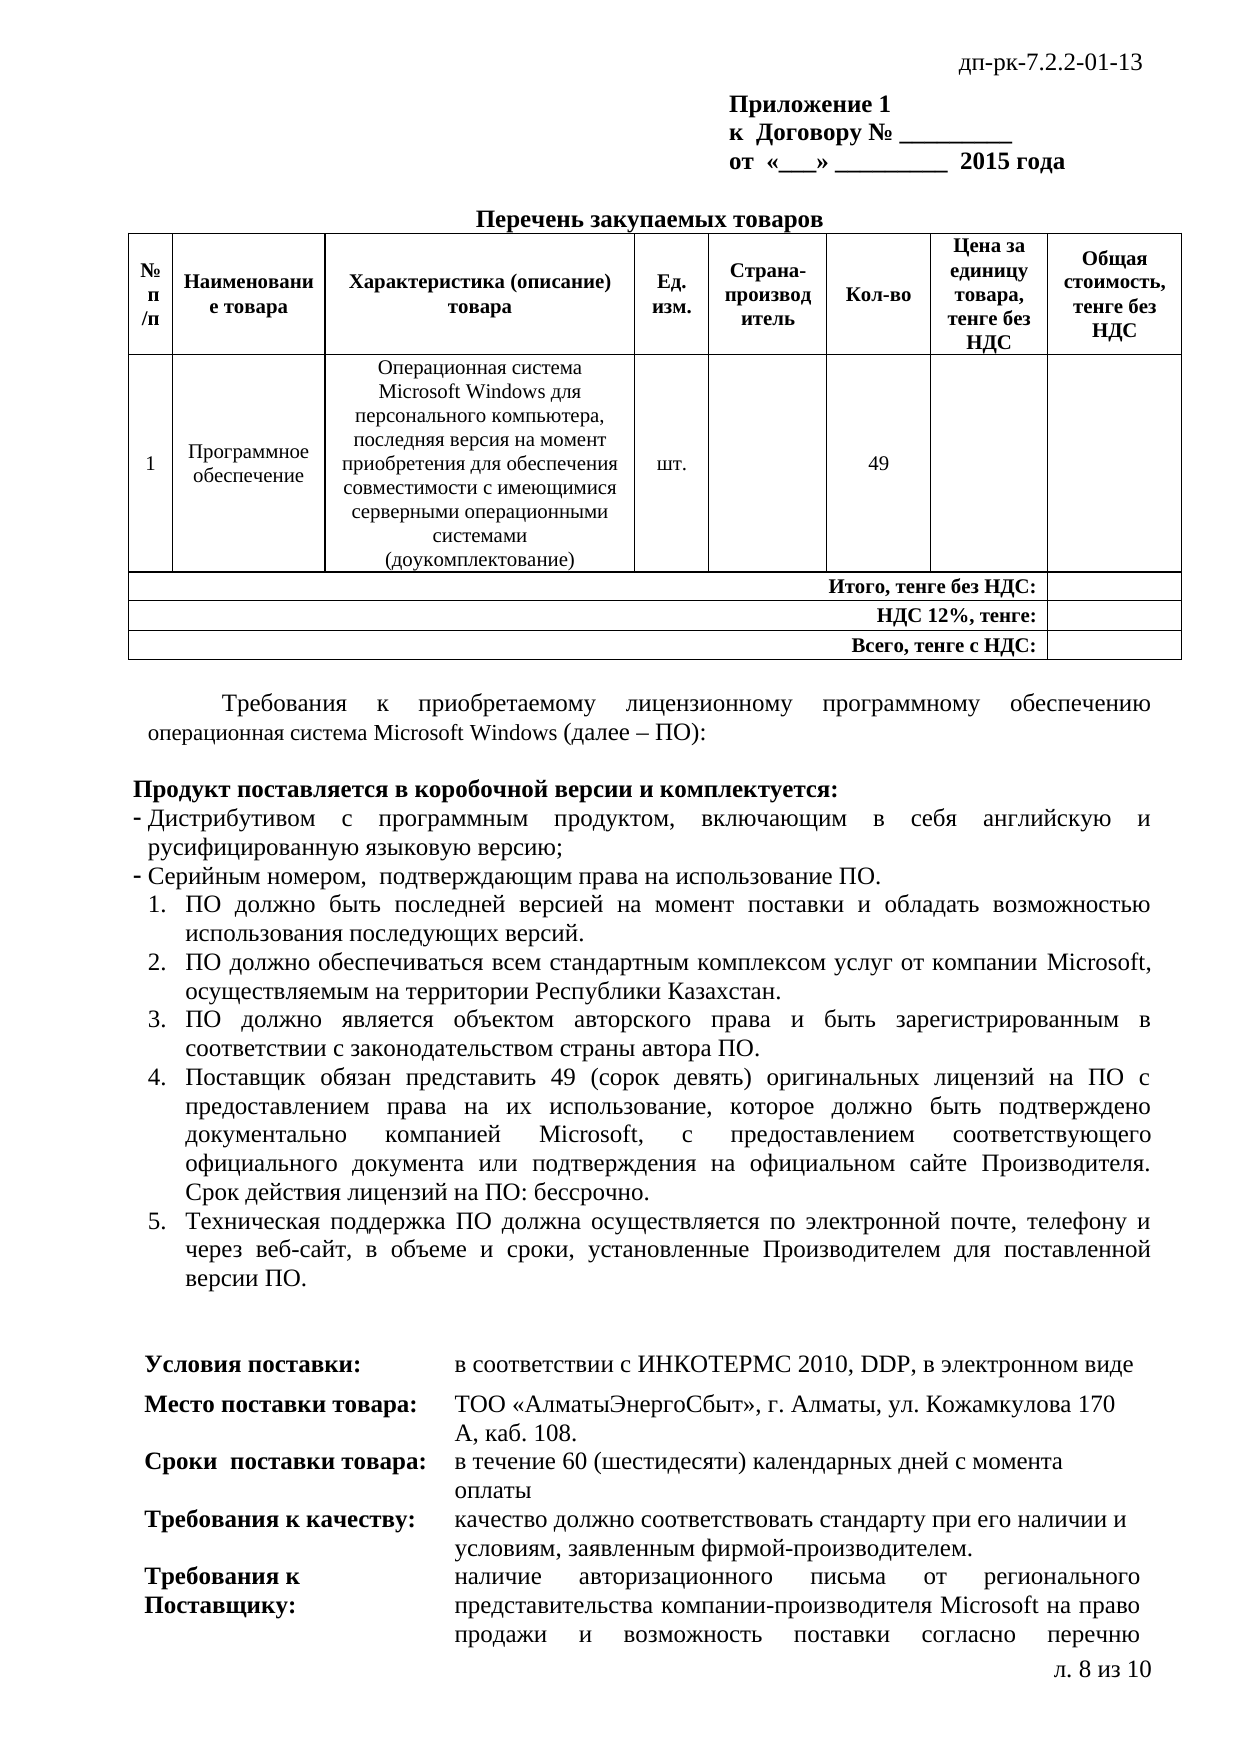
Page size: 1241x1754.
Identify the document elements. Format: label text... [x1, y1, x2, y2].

table_cell Требования к качеству: [133, 1504, 443, 1561]
table_cell Всего, тенге с НДС: [129, 631, 1047, 658]
table_header в соответствии с ИНКОТЕРМС 2010, DDP, в электронном виде [443, 1350, 1152, 1389]
text к Договору № _________ [729, 117, 1152, 146]
list ПО должно быть последней версией на момент поставки и обладать возможностью использования последующих версий. [148, 889, 1152, 947]
list ПО должно обеспечиваться всем стандартным комплексом услуг от компании Microsoft, осуществляемым на территории Республики Казахстан. [148, 947, 1152, 1004]
list ПО должно является объектом авторского права и быть зарегистрированным в соответствии с законодательством страны автора ПО. [148, 1004, 1152, 1062]
table_header Условия поставки: [133, 1350, 443, 1389]
table_header Страна-производитель [709, 234, 826, 354]
table_cell Итого, тенге без НДС: [129, 573, 1047, 600]
table_header Кол-во [827, 234, 930, 354]
table_cell в течение 60 (шестидесяти) календарных дней с момента оплаты [443, 1446, 1152, 1504]
text Продукт поставляется в коробочной версии и комплектуется: [133, 774, 1152, 803]
table_cell качество должно соответствовать стандарту при его наличии и условиям, заявленным фирмой-производителем. [443, 1504, 1152, 1561]
table_cell Сроки поставки товара: [133, 1446, 443, 1504]
list Серийным номером, подтверждающим права на использование ПО. [133, 861, 1152, 889]
table_cell [1048, 573, 1181, 600]
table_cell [133, 1561, 443, 1648]
list Техническая поддержка ПО должна осуществляется по электронной почте, телефону и через веб-сайт, в объеме и сроки, установленные Производителем для поставленной версии ПО. [148, 1206, 1152, 1292]
table_header Цена за единицу товара, тенге без НДС [931, 234, 1047, 354]
table_cell НДС 12%, тенге: [129, 601, 1047, 629]
table_header Наименование товара [173, 234, 324, 354]
table_cell 1 [129, 355, 172, 571]
table_cell шт. [635, 355, 708, 571]
table_cell ТОО «АлматыЭнергоСбыт», г. Алматы, ул. Кожамкулова 170 А, каб. 108. [443, 1389, 1152, 1446]
table_cell 49 [827, 355, 930, 571]
text Перечень закупаемых товаров [148, 204, 1152, 232]
table_header № п/п [129, 234, 172, 354]
table_cell [931, 355, 1047, 571]
table_cell Операционная система Microsoft Windows для персонального компьютера, последняя версия на момент приобретения для обеспечения совместимости с имеющимися серверными операционными системами (доукомплектование) [326, 355, 634, 571]
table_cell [443, 1561, 1152, 1648]
list Дистрибутивом с программным продуктом, включающим в себя английскую и русифицированную языковую версию; [133, 803, 1152, 861]
table_header Характеристика (описание) товара [326, 234, 634, 354]
text от «___» _________ 2015 года [729, 146, 1152, 175]
table_header Общая стоимость, тенге без НДС [1048, 234, 1181, 354]
table_header Ед. изм. [635, 234, 708, 354]
table_cell Программное обеспечение [173, 355, 324, 571]
table_cell [1048, 631, 1181, 658]
text Требования к приобретаемому лицензионному программному обеспечению операционная система Microsoft Windows (далее – ПО): [148, 688, 1152, 746]
list Поставщик обязан представить 49 (сорок девять) оригинальных лицензий на ПО с предоставлением права на их использование, которое должно быть подтверждено документально компанией Microsoft, с предоставлением соответствующего официального документа или подтверждения на официальном сайте Производителя. Срок действия лицензий на ПО: бессрочно. [148, 1062, 1152, 1206]
table_cell [1048, 355, 1181, 571]
text Приложение 1 [729, 89, 1152, 117]
table_cell Место поставки товара: [133, 1389, 443, 1446]
table_cell [709, 355, 826, 571]
table_cell [1048, 601, 1181, 629]
